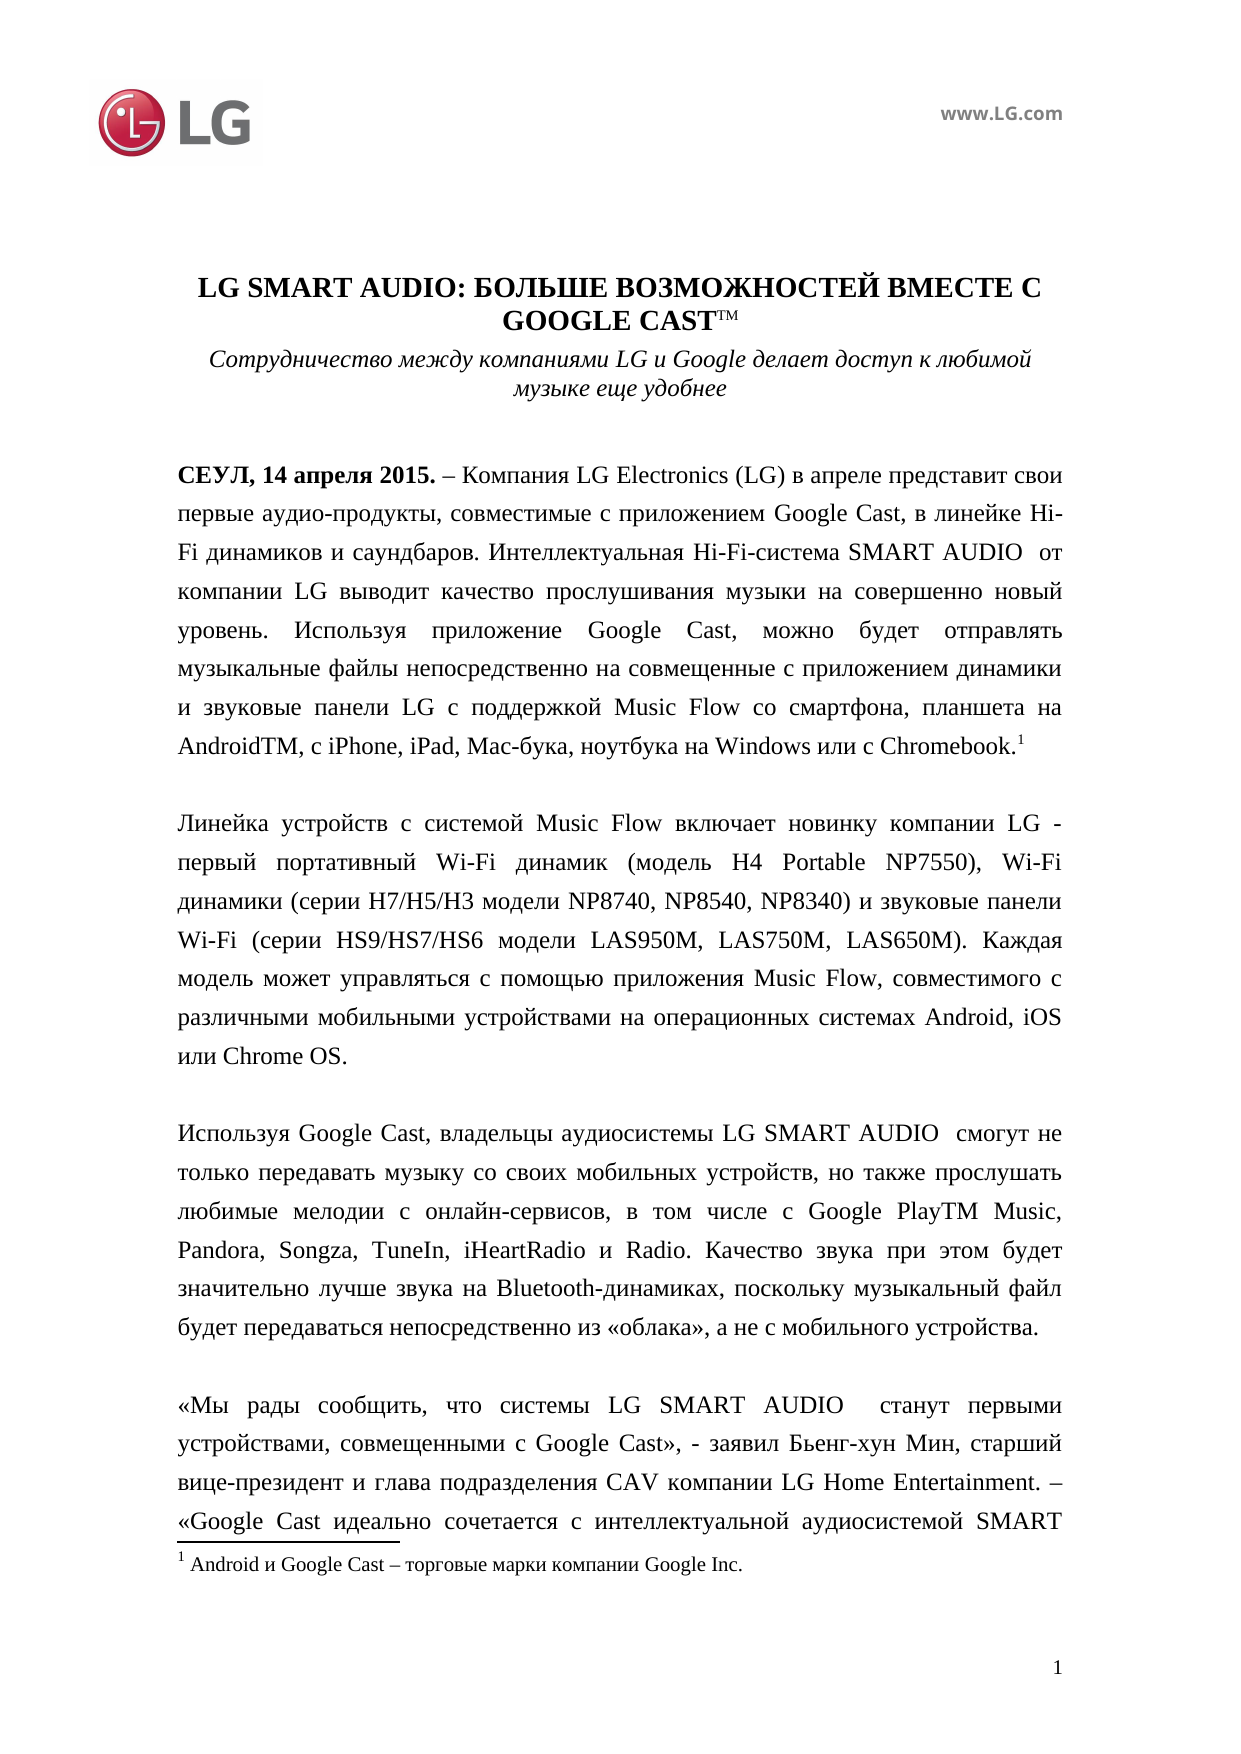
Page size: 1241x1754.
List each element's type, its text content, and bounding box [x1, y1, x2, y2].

text Линейка устройств с системой Music Flow включает новинку компании LG - первый портативный Wi-Fi динамик (модель H4 Portable NP7550), Wi-Fi динамики (серии H7/H5/H3 модели NP8740, NP8540, NP8340) и звуковые панели Wi-Fi (серии HS9/HS7/HS6 модели LAS950M, LAS750M, LAS650M). Каждая модель может управляться с помощью приложения Music Flow, совместимого с различными мобильными устройствами на операционных системах Android, iOS или Chrome OS. [177, 808, 1063, 1070]
text Используя Google Cast, владельцы аудиосистемы LG SMART AUDIO смогут не только передавать музыку со своих мобильных устройств, но также прослушать любимые мелодии с онлайн-сервисов, в том числе с Google PlayTM Music, Pandora, Songza, TuneIn, iHeartRadio и Radio. Качество звука при этом будет значительно лучше звука на Bluetooth-динамиках, поскольку музыкальный файл будет передаваться непосредственно из «облака», а не с мобильного устройства. [177, 1118, 1063, 1341]
text LG SMART AUDIO: БОЛЬШЕ ВОЗМОЖНОСТЕЙ ВМЕСТЕ С GOOGLE CASTTM [177, 270, 1063, 337]
picture [89, 79, 264, 166]
text Сотрудничество между компаниями LG и Google делает доступ к любимой музыке еще удобнее [177, 344, 1063, 402]
text СЕУЛ, 14 апреля 2015. – Компания LG Electronics (LG) в апреле представит свои первые аудио-продукты, совместимые с приложением Google Cast, в линейке Hi-Fi динамиков и саундбаров. Интеллектуальная Hi-Fi-система SMART AUDIO от компании LG выводит качество прослушивания музыки на совершенно новый уровень. Используя приложение Google Cast, можно будет отправлять музыкальные файлы непосредственно на совмещенные с приложением динамики и звуковые панели LG с поддержкой Music Flow со смартфона, планшета на AndroidTM, с iPhone, iPad, Mac-бука, ноутбука на Windows или с Chromebook. [177, 460, 1063, 760]
